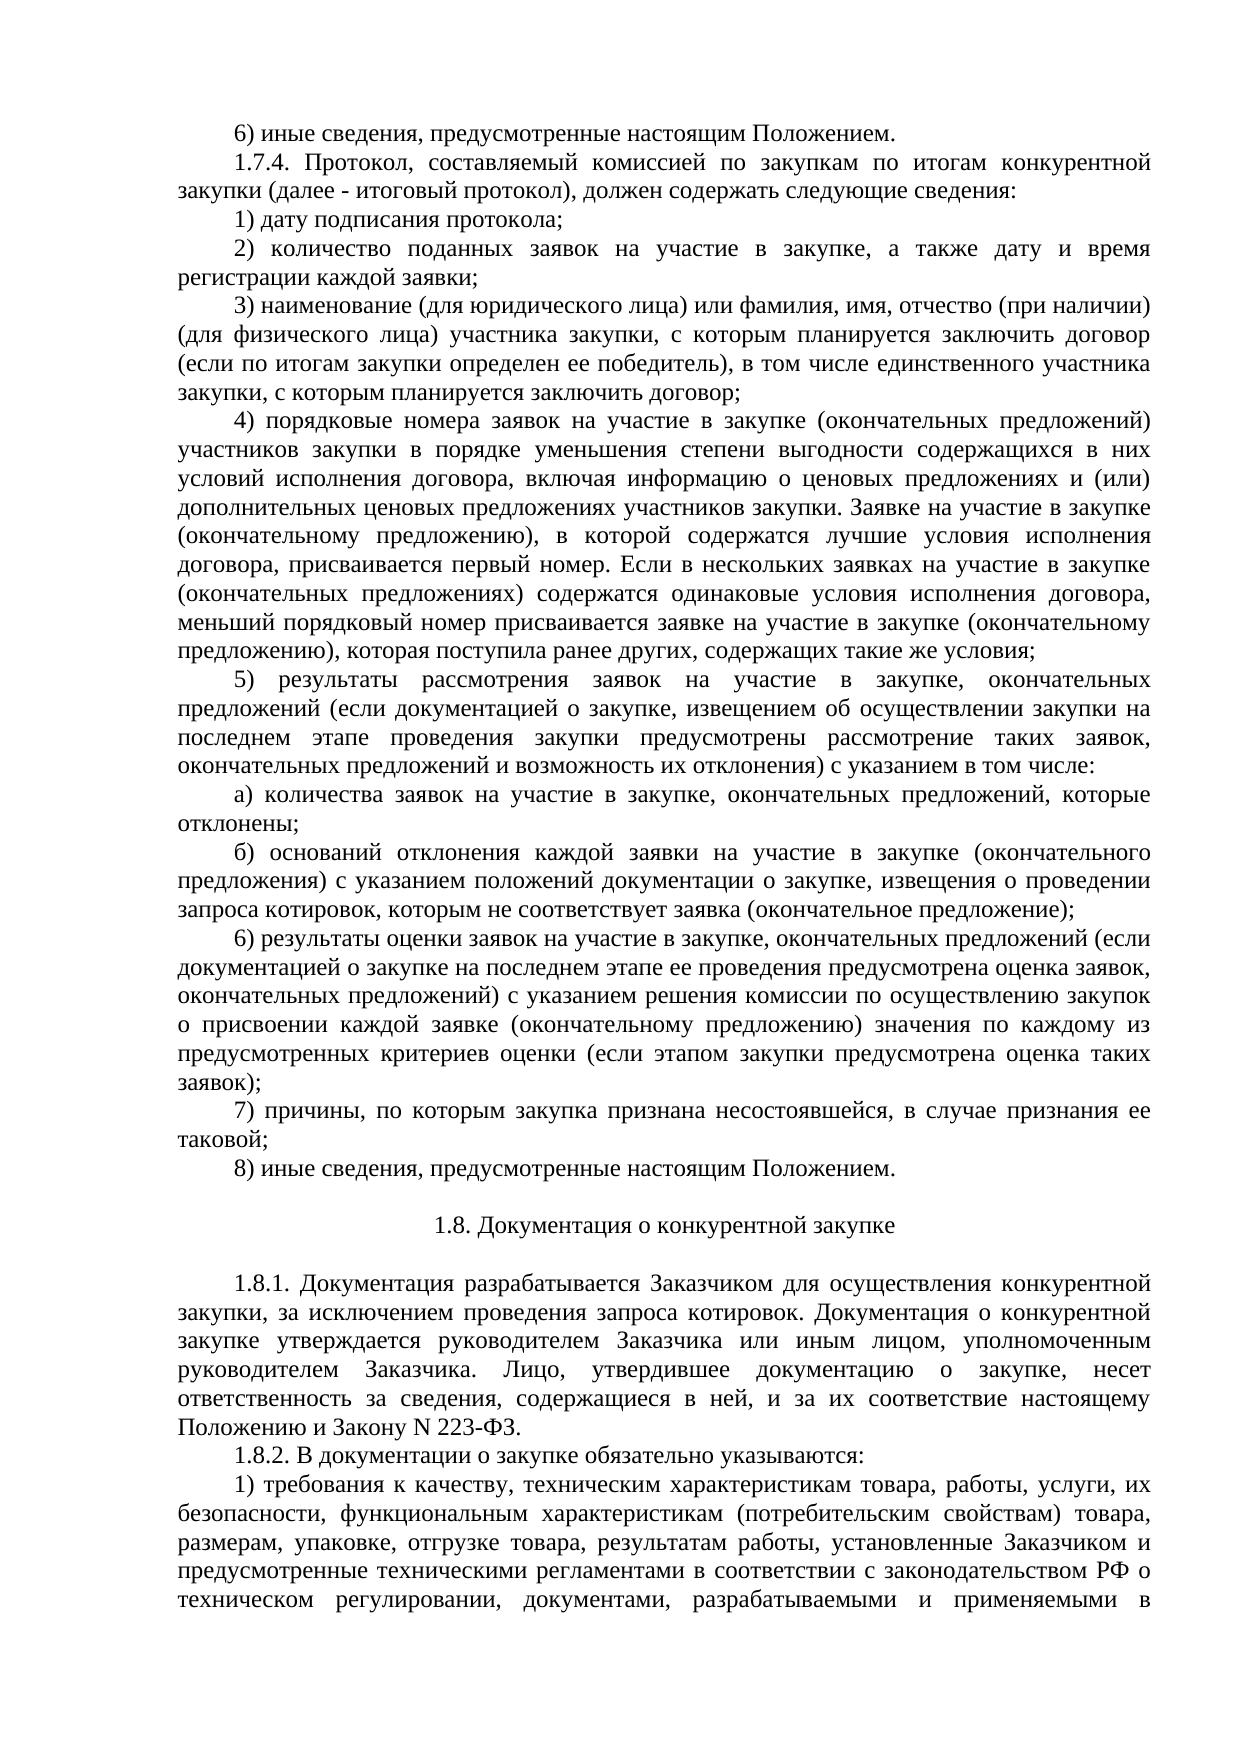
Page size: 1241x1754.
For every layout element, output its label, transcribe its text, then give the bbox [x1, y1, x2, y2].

text 6) иные сведения, предусмотренные настоящим Положением. [177, 118, 1152, 147]
text 3) наименование (для юридического лица) или фамилия, имя, отчество (при наличии) (для физического лица) участника закупки, с которым планируется заключить договор (если по итогам закупки определен ее победитель), в том числе единственного участника закупки, с которым планируется заключить договор; [177, 291, 1152, 406]
text 1.7.4. Протокол, составляемый комиссией по закупкам по итогам конкурентной закупки (далее - итоговый протокол), должен содержать следующие сведения: [177, 147, 1152, 204]
text 6) результаты оценки заявок на участие в закупке, окончательных предложений (если документацией о закупке на последнем этапе ее проведения предусмотрена оценка заявок, окончательных предложений) с указанием решения комиссии по осуществлению закупок о присвоении каждой заявке (окончательному предложению) значения по каждому из предусмотренных критериев оценки (если этапом закупки предусмотрена оценка таких заявок); [177, 923, 1152, 1096]
text 1) дату подписания протокола; [177, 204, 1152, 233]
text б) оснований отклонения каждой заявки на участие в закупке (окончательного предложения) с указанием положений документации о закупке, извещения о проведении запроса котировок, которым не соответствует заявка (окончательное предложение); [177, 837, 1152, 923]
text 2) количество поданных заявок на участие в закупке, а также дату и время регистрации каждой заявки; [177, 233, 1152, 291]
text 8) иные сведения, предусмотренные настоящим Положением. [177, 1153, 1152, 1182]
text 1.8.1. Документация разрабатывается Заказчиком для осуществления конкурентной закупки, за исключением проведения запроса котировок. Документация о конкурентной закупке утверждается руководителем Заказчика или иным лицом, уполномоченным руководителем Заказчика. Лицо, утвердившее документацию о закупке, несет ответственность за сведения, содержащиеся в ней, и за их соответствие настоящему Положению и Закону N 223-ФЗ. [177, 1268, 1152, 1441]
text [177, 1469, 1152, 1613]
text 1.8. Документация о конкурентной закупке [177, 1211, 1152, 1239]
text 7) причины, по которым закупка признана несостоявшейся, в случае признания ее таковой; [177, 1096, 1152, 1153]
text 4) порядковые номера заявок на участие в закупке (окончательных предложений) участников закупки в порядке уменьшения степени выгодности содержащихся в них условий исполнения договора, включая информацию о ценовых предложениях и (или) дополнительных ценовых предложениях участников закупки. Заявке на участие в закупке (окончательному предложению), в которой содержатся лучшие условия исполнения договора, присваивается первый номер. Если в нескольких заявках на участие в закупке (окончательных предложениях) содержатся одинаковые условия исполнения договора, меньший порядковый номер присваивается заявке на участие в закупке (окончательному предложению), которая поступила ранее других, содержащих такие же условия; [177, 406, 1152, 664]
text 1.8.2. В документации о закупке обязательно указываются: [177, 1441, 1152, 1469]
text 5) результаты рассмотрения заявок на участие в закупке, окончательных предложений (если документацией о закупке, извещением об осуществлении закупки на последнем этапе проведения закупки предусмотрены рассмотрение таких заявок, окончательных предложений и возможность их отклонения) с указанием в том числе: [177, 664, 1152, 779]
text а) количества заявок на участие в закупке, окончательных предложений, которые отклонены; [177, 779, 1152, 837]
